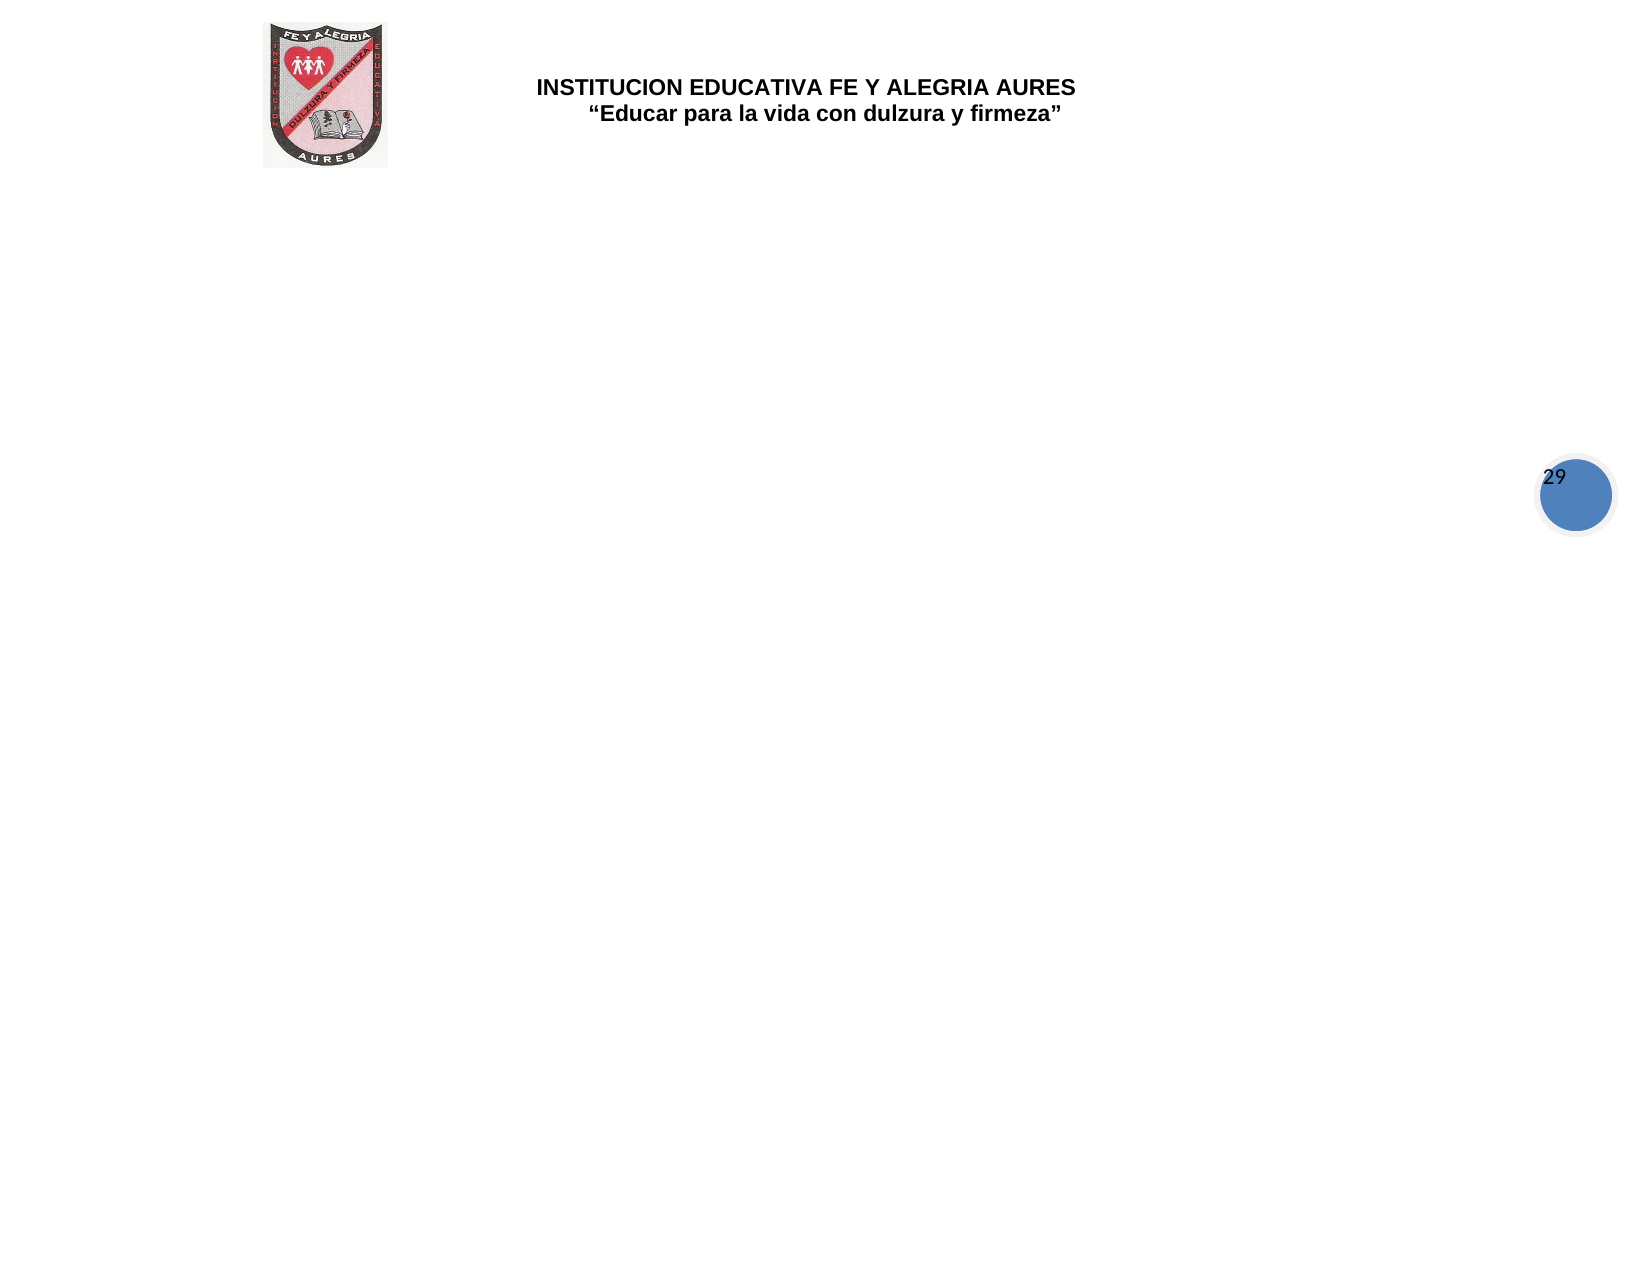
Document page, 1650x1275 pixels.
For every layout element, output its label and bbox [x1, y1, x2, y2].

picture [262, 22, 388, 167]
